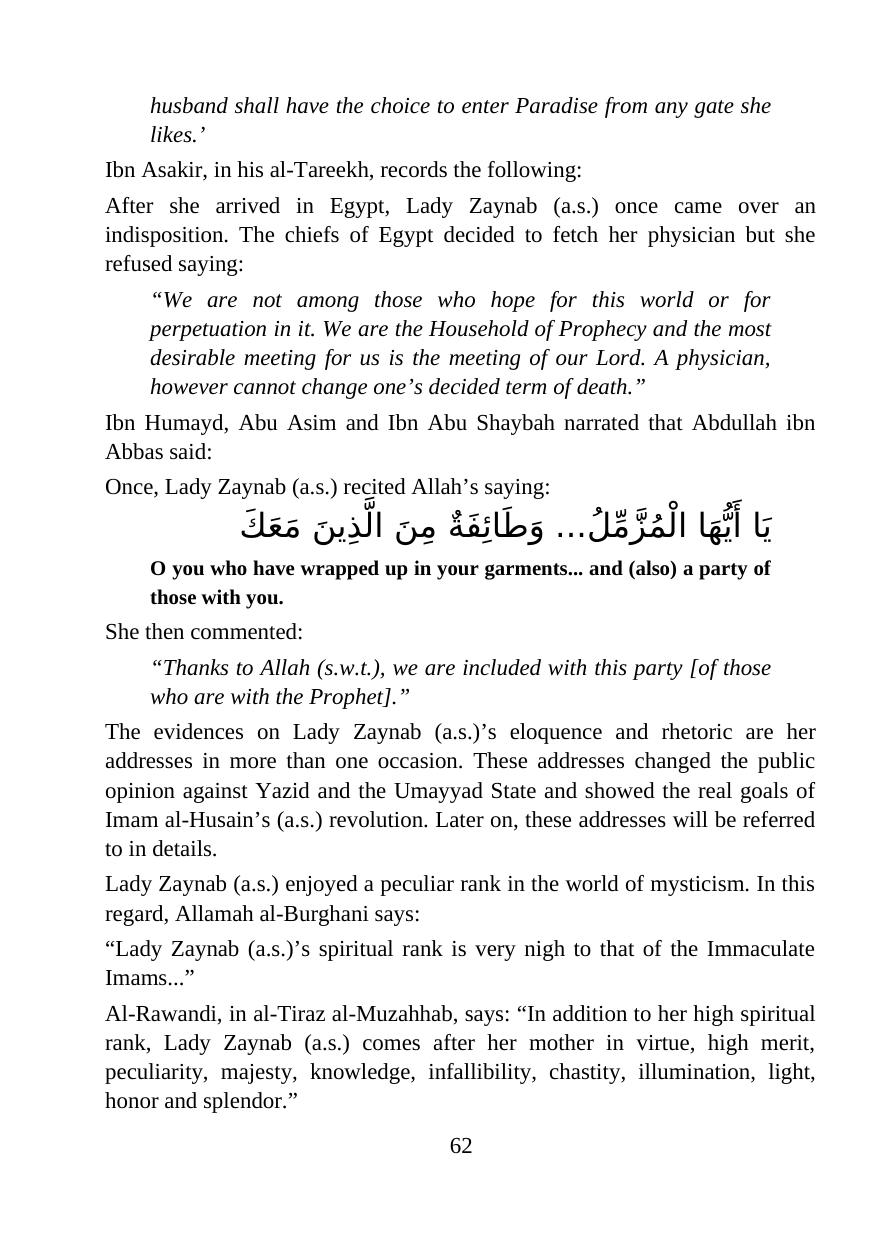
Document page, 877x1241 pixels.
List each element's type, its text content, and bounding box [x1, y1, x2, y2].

text يَا أَيُّهَا الْمُزَّمِّلُ... وَطَائِفَةٌ مِنَ الَّذِينَ مَعَكَ [150, 507, 772, 546]
text Once, Lady Zaynab (a.s.) recited Allah’s saying: [105, 471, 817, 500]
text The evidences on Lady Zaynab (a.s.)’s eloquence and rhetoric are her addresses in more than one occasion. These addresses changed the public opinion against Yazid and the Umayyad State and showed the real goals of Imam al-Husain’s (a.s.) revolution. Later on, these addresses will be referred to in details. [105, 716, 817, 862]
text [150, 90, 772, 148]
text After she arrived in Egypt, Lady Zaynab (a.s.) once came over an indisposition. The chiefs of Egypt decided to fetch her physician but she refused saying: [105, 190, 817, 277]
text “We are not among those who hope for this world or for perpetuation in it. We are the Household of Prophecy and the most desirable meeting for us is the meeting of our Lord. A physician, however cannot change one’s decided term of death.” [150, 284, 772, 400]
text “Thanks to Allah (s.w.t.), we are included with this party [of those who are with the Prophet].” [150, 652, 772, 710]
text She then commented: [105, 616, 817, 646]
text Ibn Humayd, Abu Asim and Ibn Abu Shaybah narrated that Abdullah ibn Abbas said: [105, 407, 817, 465]
text Ibn Asakir, in his al-Tareekh, records the following: [105, 154, 817, 184]
text O you who have wrapped up in your garments... and (also) a party of those with you. [150, 552, 772, 610]
text Al-Rawandi, in al-Tiraz al-Muzahhab, says: “In addition to her high spiritual rank, Lady Zaynab (a.s.) comes after her mother in virtue, high merit, peculiarity, majesty, knowledge, infallibility, chastity, illumination, light, honor and splendor.” [105, 998, 817, 1114]
text “Lady Zaynab (a.s.)’s spiritual rank is very nigh to that of the Immaculate Imams...” [105, 933, 817, 991]
text Lady Zaynab (a.s.) enjoyed a peculiar rank in the world of mysticism. In this regard, Allamah al-Burghani says: [105, 868, 817, 927]
